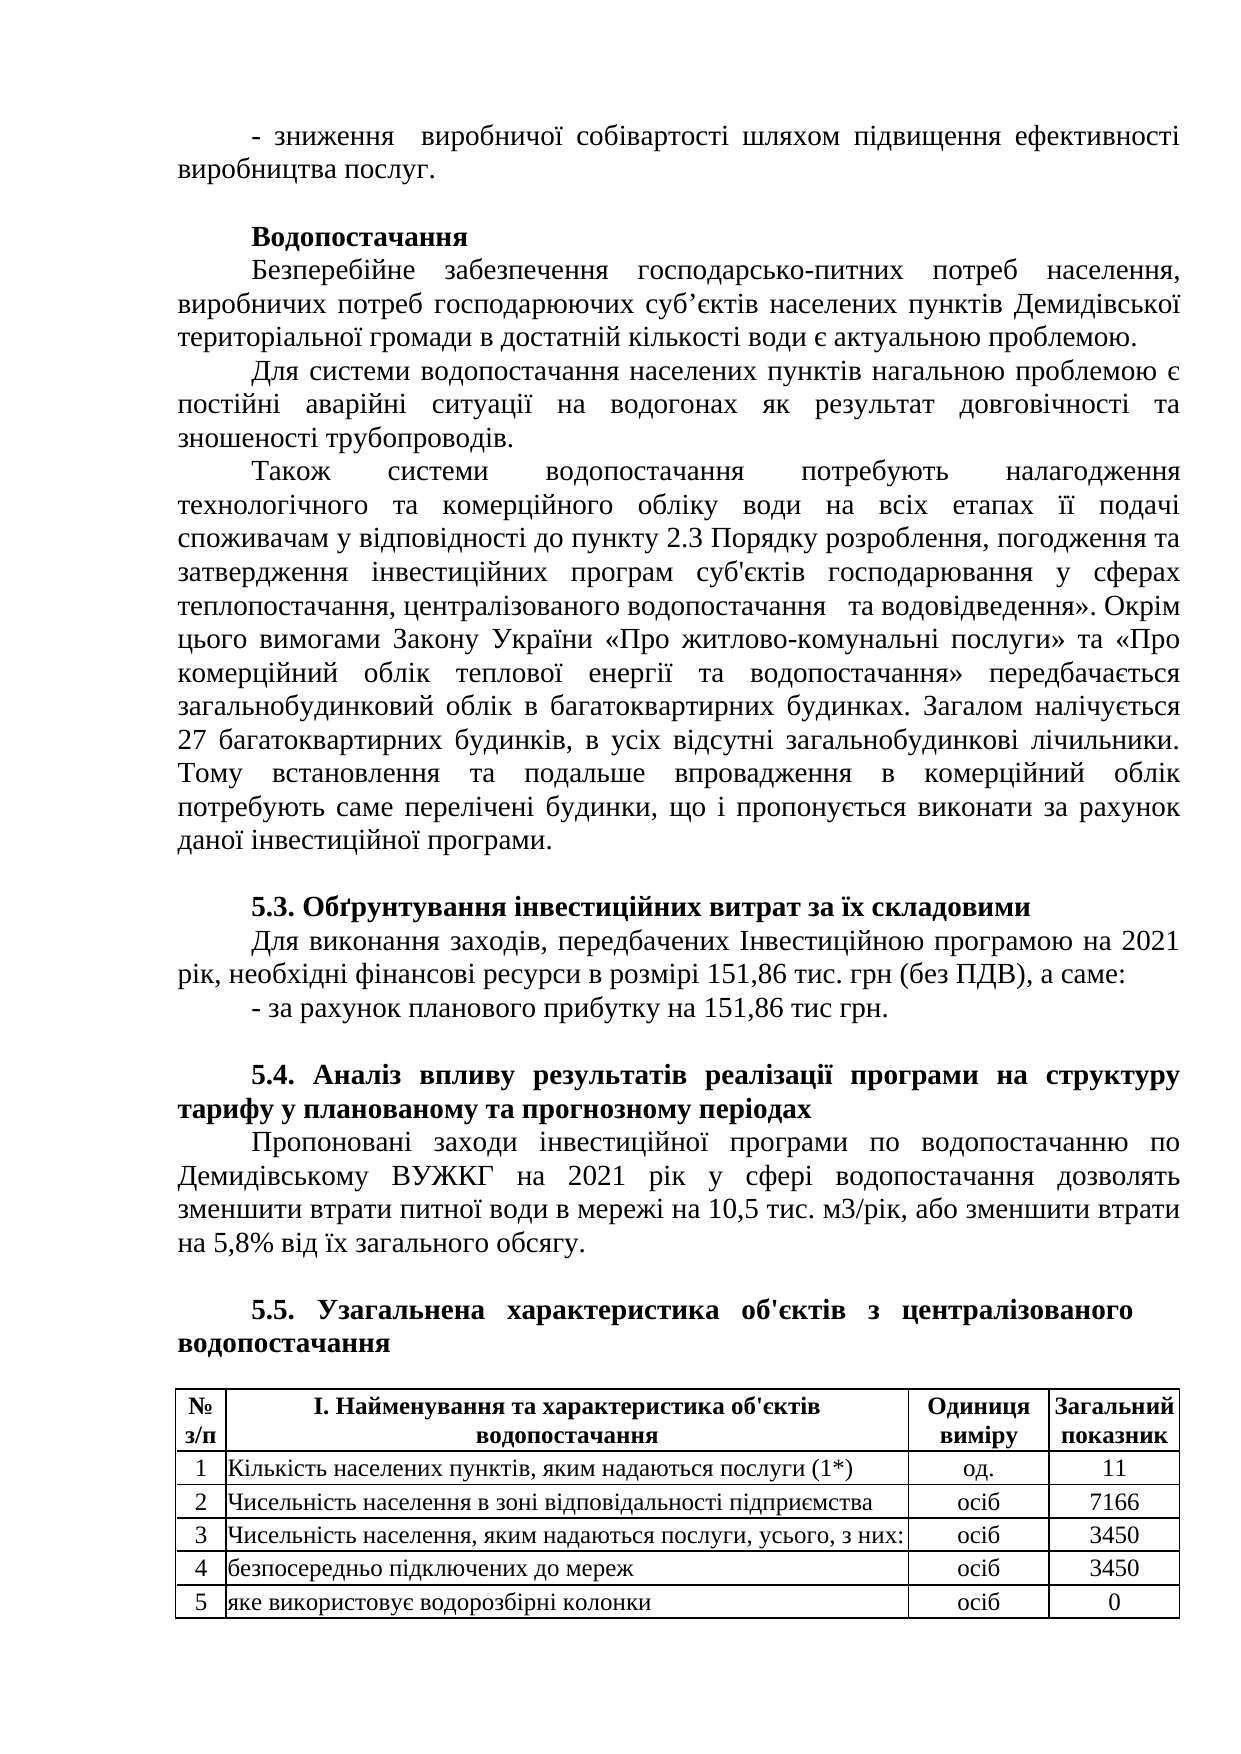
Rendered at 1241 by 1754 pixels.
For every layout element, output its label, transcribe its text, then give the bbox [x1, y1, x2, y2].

text Для виконання заходів, передбачених Інвестиційною програмою на 2021 рік, необхідні фінансові ресурси в розмірі 151,86 тис. грн (без ПДВ), а саме: [177, 923, 1181, 990]
text Для системи водопостачання населених пунктів нагальною проблемою є постійні аварійні ситуації на водогонах як результат довговічності та зношеності трубопроводів. [177, 353, 1181, 453]
table_cell осіб [909, 1586, 1048, 1617]
table_cell Кількість населених пунктів, яким надаються послуги (1*) [227, 1452, 908, 1483]
text Пропоновані заходи інвестиційної програми по водопостачанню по Демидівському ВУЖКГ на 2021 рік у сфері водопостачання дозволять зменшити втрати питної води в мережі на 10,5 тис. м3/рік, або зменшити втрати на 5,8% від їх загального обсягу. [177, 1124, 1181, 1258]
table_cell 11 [1050, 1452, 1179, 1483]
text 5.4. Аналіз впливу результатів реалізації програми на структуру тарифу у планованому та прогнозному періодах [177, 1057, 1181, 1124]
table_cell 2 [176, 1485, 225, 1517]
text 5.3. Обґрунтування інвестиційних витрат за їх складовими [177, 889, 1181, 923]
table_cell од. [909, 1452, 1048, 1483]
text Безперебійне забезпечення господарсько-питних потреб населення, виробничих потреб господарюючих суб’єктів населених пунктів Демидівської територіальної громади в достатній кількості води є актуальною проблемою. [177, 252, 1181, 353]
table_cell 3450 [1050, 1552, 1179, 1584]
table_cell осіб [909, 1552, 1048, 1584]
table_cell Чисельність населення в зоні відповідальності підприємства [227, 1485, 908, 1517]
table_header Одиниця виміру [909, 1390, 1048, 1450]
text 5.5. Узагальнена характеристика об'єктів з централізованого водопостачання [177, 1292, 1134, 1359]
text Водопостачання [177, 219, 1181, 252]
table_cell 1 [176, 1451, 225, 1483]
table_cell 5 [176, 1585, 225, 1617]
table_header I. Найменування та характеристика об'єктів водопостачання [227, 1390, 908, 1450]
table_cell 7166 [1050, 1485, 1179, 1517]
table_cell 0 [1050, 1586, 1179, 1617]
table_cell осіб [909, 1485, 1048, 1517]
table_cell 3 [176, 1518, 225, 1550]
text - зниження виробничої собівартості шляхом підвищення ефективності виробництва послуг. [177, 118, 1181, 185]
text Також системи водопостачання потребують налагодження технологічного та комерційного обліку води на всіх етапах її подачі споживачам у відповідності до пункту 2.3 Порядку розроблення, погодження та затвердження інвестиційних програм суб'єктів господарювання у сферах теплопостачання, централізованого водопостачання та водовідведення». Окрім цього вимогами Закону України «Про житлово-комунальні послуги» та «Про комерційний облік теплової енергії та водопостачання» передбачається загальнобудинковий облік в багатоквартирних будинках. Загалом налічується 27 багатоквартирних будинків, в усіх відсутні загальнобудинкові лічильники. Тому встановлення та подальше впровадження в комерційний облік потребують саме перелічені будинки, що і пропонується виконати за рахунок даної інвестиційної програми. [177, 453, 1181, 856]
table_header № з/п [176, 1390, 225, 1450]
table_header Загальний показник [1050, 1390, 1179, 1450]
table_cell осіб [909, 1519, 1048, 1550]
table_cell 4 [176, 1551, 225, 1584]
table_cell Чисельність населення, яким надаються послуги, усього, з них: [227, 1519, 908, 1550]
table_cell 3450 [1050, 1519, 1179, 1550]
table_cell яке використовує водорозбірні колонки [227, 1586, 908, 1617]
text - за рахунок планового прибутку на 151,86 тис грн. [177, 990, 1181, 1024]
table_cell безпосередньо підключених до мереж [227, 1552, 908, 1584]
